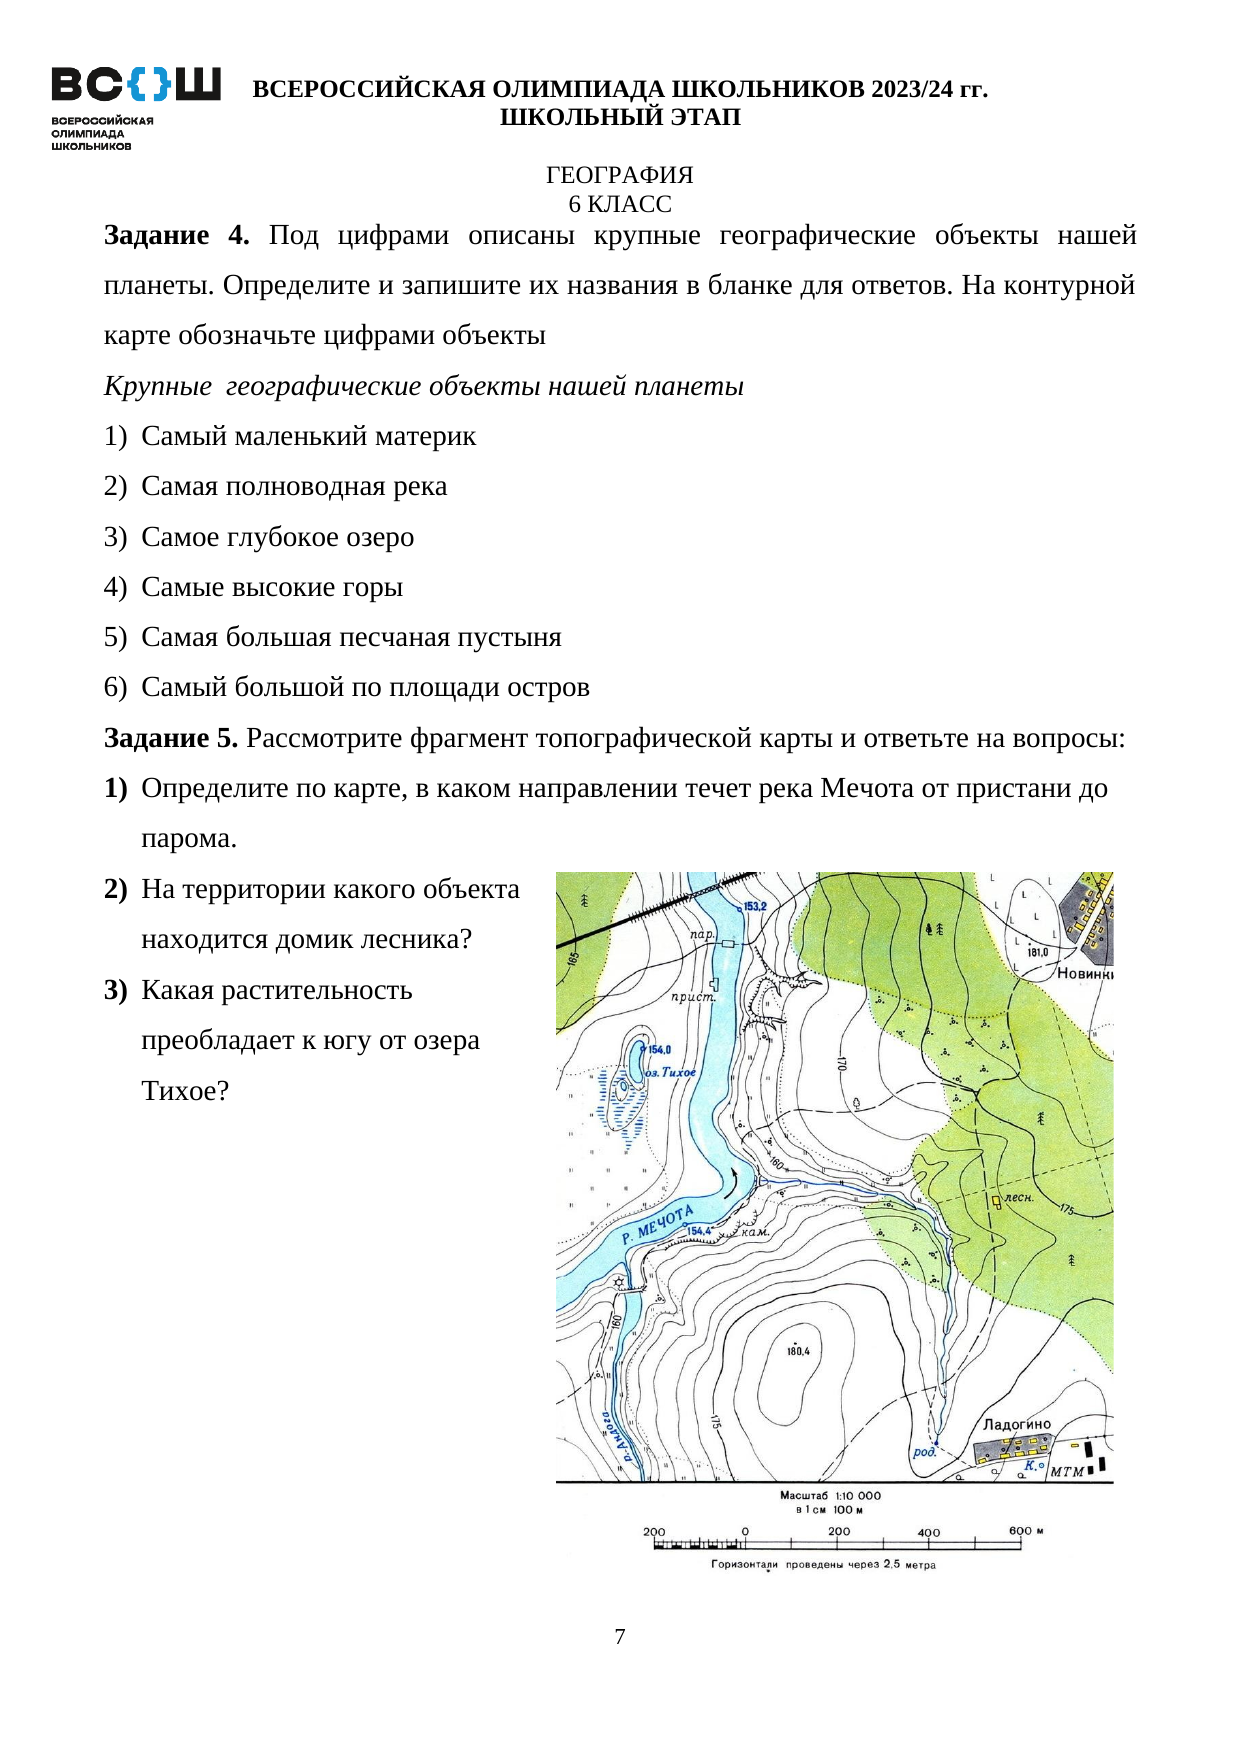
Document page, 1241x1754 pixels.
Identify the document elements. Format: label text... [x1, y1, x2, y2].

list На территории какого объекта находится домик лесника? [103, 871, 521, 955]
list Самый большой по площади остров [103, 669, 1148, 703]
list Самая большая песчаная пустыня [103, 619, 1148, 653]
list Самое глубокое озеро [103, 519, 1148, 552]
text Задание 5. Рассмотрите фрагмент топографической карты и ответьте на вопросы: [103, 720, 1148, 754]
picture [51, 67, 221, 150]
list Самая полноводная река [103, 468, 1148, 502]
picture [556, 872, 1114, 1576]
list Определите по карте, в каком направлении течет река Мечота от пристани до парома. [103, 770, 1109, 854]
text Задание 4. Под цифрами описаны крупные географические объекты нашей планеты. Определите и запишите их названия в бланке для ответов. На контурной карте обозначьте цифрами объекты [103, 217, 1137, 351]
list Какая растительность преобладает к югу от озера Тихое? [103, 972, 480, 1106]
list Самый маленький материк [103, 418, 1148, 452]
list Самые высокие горы [103, 569, 1148, 603]
text Крупные географические объекты нашей планеты [103, 368, 1148, 401]
